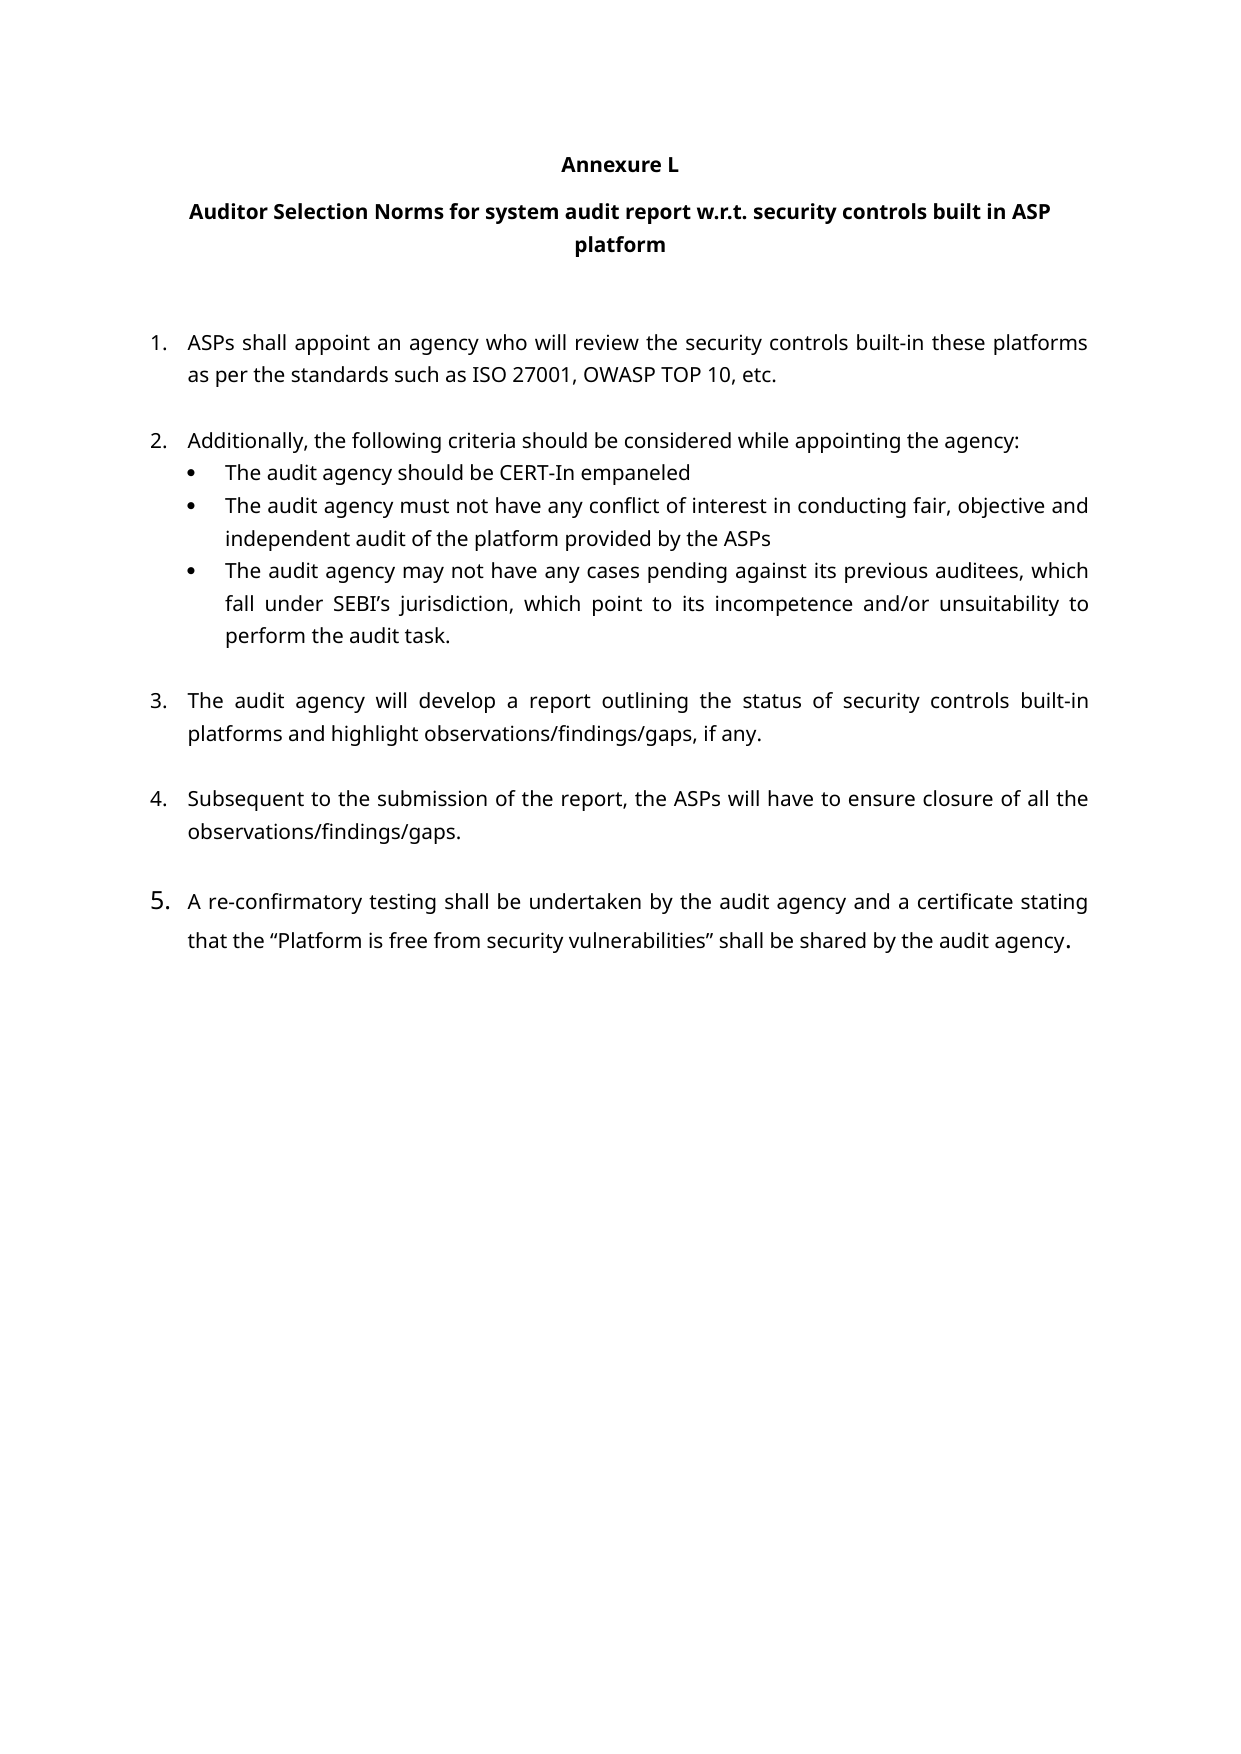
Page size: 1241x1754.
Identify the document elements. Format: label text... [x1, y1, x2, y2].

list The audit agency may not have any cases pending against its previous auditees, which fall under SEBI’s jurisdiction, which point to its incompetence and/or unsuitability to perform the audit task. [187, 556, 1090, 650]
list A re-confirmatory testing shall be undertaken by the audit agency and a certificate stating that the “Platform is free from security vulnerabilities” shall be shared by the audit agency. [150, 882, 1090, 956]
list Additionally, the following criteria should be considered while appointing the agency: [150, 426, 1090, 454]
list The audit agency should be CERT-In empaneled [187, 458, 1090, 487]
text Auditor Selection Norms for system audit report w.r.t. security controls built in ASP platform [150, 197, 1090, 258]
text Annexure L [150, 150, 1090, 178]
list ASPs shall appoint an agency who will review the security controls built-in these platforms as per the standards such as ISO 27001, OWASP TOP 10, etc. [150, 328, 1090, 389]
list Subsequent to the submission of the report, the ASPs will have to ensure closure of all the observations/findings/gaps. [150, 784, 1090, 846]
list The audit agency will develop a report outlining the status of security controls built-in platforms and highlight observations/findings/gaps, if any. [150, 687, 1090, 748]
list The audit agency must not have any conflict of interest in conducting fair, objective and independent audit of the platform provided by the ASPs [187, 491, 1090, 552]
